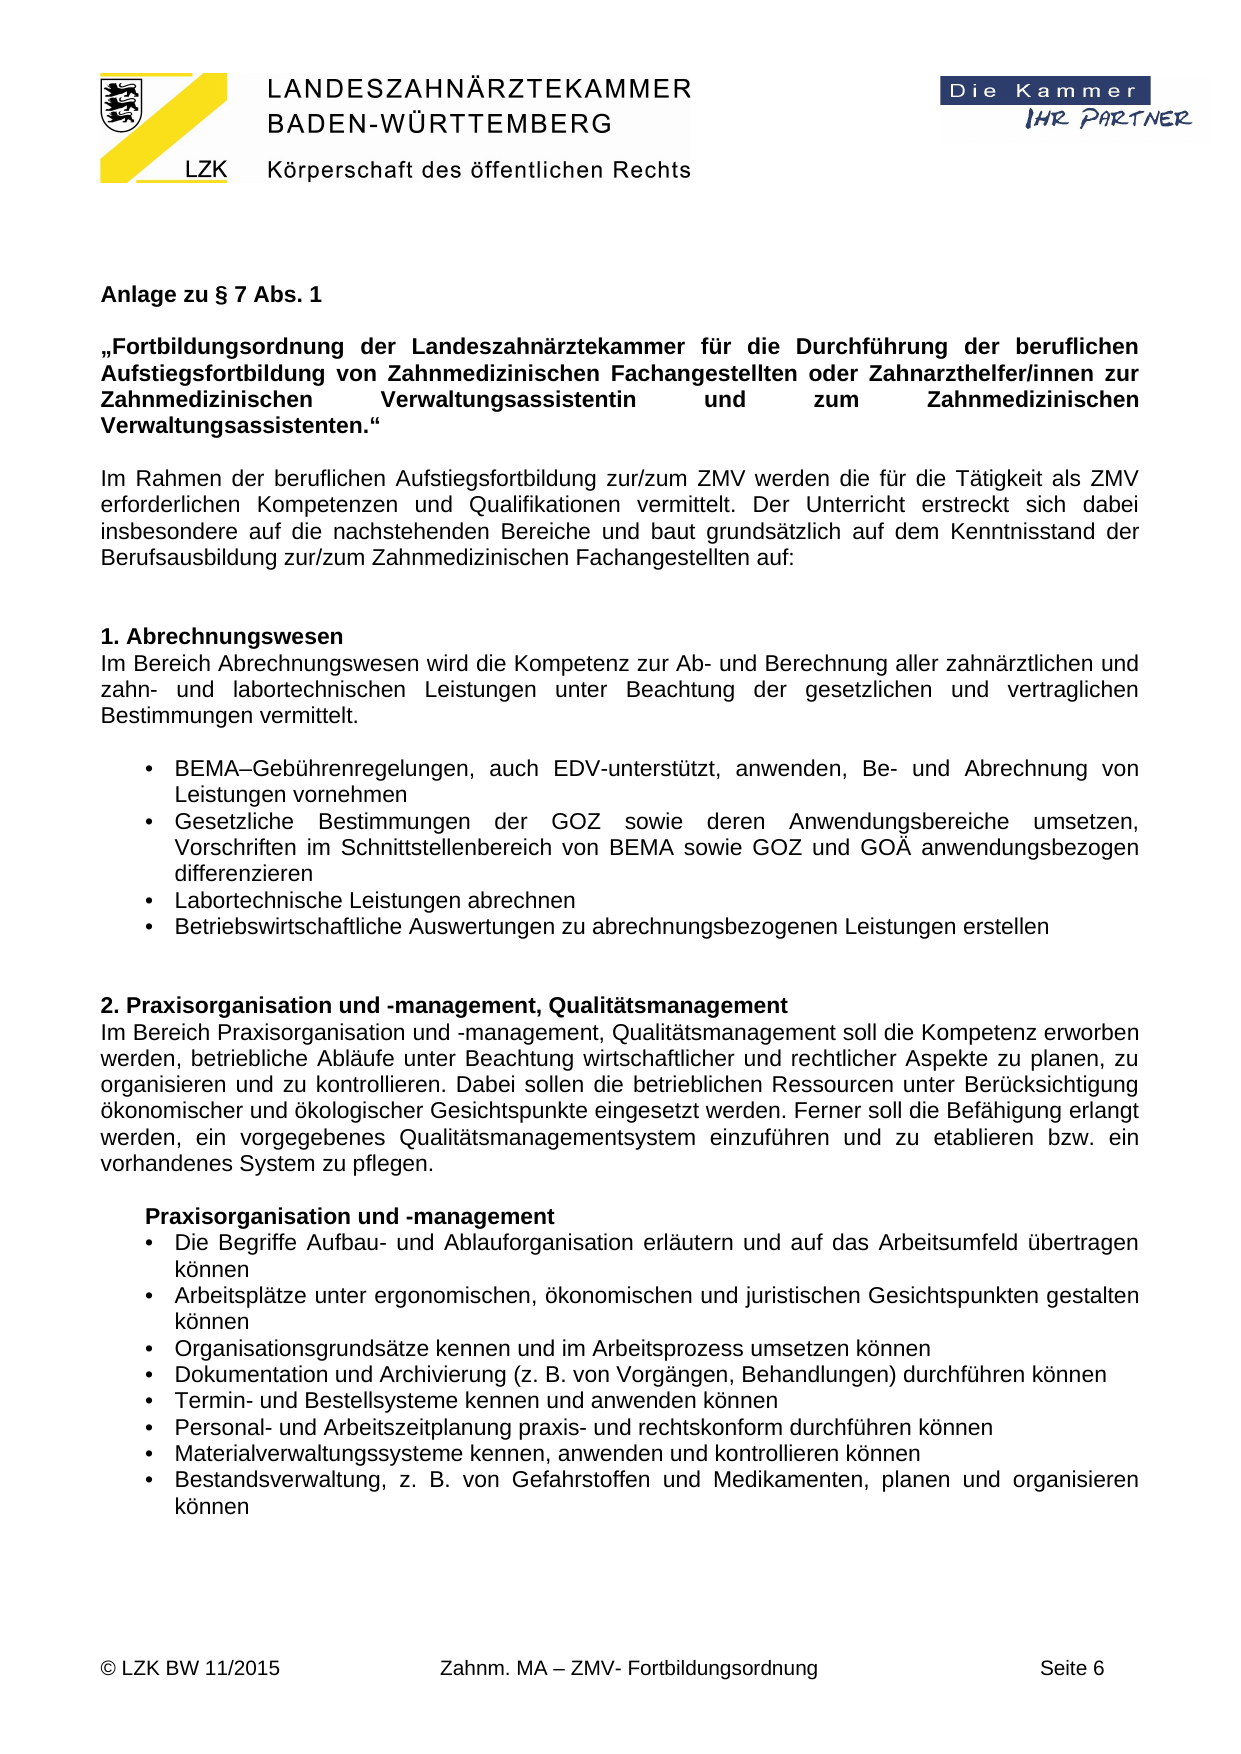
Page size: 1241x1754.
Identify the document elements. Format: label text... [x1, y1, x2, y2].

text Praxisorganisation und -management [145, 1203, 1140, 1229]
text Anlage zu § 7 Abs. 1 [100, 281, 1140, 307]
text 2. Praxisorganisation und -management, Qualitätsmanagement [100, 992, 1140, 1018]
list Arbeitsplätze unter ergonomischen, ökonomischen und juristischen Gesichtspunkten gestalten können [145, 1282, 1140, 1335]
picture [100, 73, 691, 183]
text 1. Abrechnungswesen [100, 623, 1140, 649]
text Im Bereich Praxisorganisation und -management, Qualitätsmanagement soll die Kompetenz erworben werden, betriebliche Abläufe unter Beachtung wirtschaftlicher und rechtlicher Aspekte zu planen, zu organisieren und zu kontrollieren. Dabei sollen die betrieblichen Ressourcen unter Berücksichtigung ökonomischer und ökologischer Gesichtspunkte eingesetzt werden. Ferner soll die Befähigung erlangt werden, ein vorgegebenes Qualitätsmanagementsystem einzuführen und zu etablieren bzw. ein vorhandenes System zu pflegen. [100, 1018, 1140, 1177]
list Organisationsgrundsätze kennen und im Arbeitsprozess umsetzen können [145, 1335, 1140, 1361]
list Personal- und Arbeitszeitplanung praxis- und rechtskonform durchführen können [145, 1414, 1140, 1440]
text Im Rahmen der beruflichen Aufstiegsfortbildung zur/zum ZMV werden die für die Tätigkeit als ZMV erforderlichen Kompetenzen und Qualifikationen vermittelt. Der Unterricht erstreckt sich dabei insbesondere auf die nachstehenden Bereiche und baut grundsätzlich auf dem Kenntnisstand der Berufsausbildung zur/zum Zahnmedizinischen Fachangestellten auf: [100, 465, 1140, 570]
list Gesetzliche Bestimmungen der GOZ sowie deren Anwendungsbereiche umsetzen, Vorschriften im Schnittstellenbereich von BEMA sowie GOZ und GOÄ anwendungsbezogen differenzieren [145, 808, 1140, 887]
list BEMA–Gebührenregelungen, auch EDV-unterstützt, anwenden, Be- und Abrechnung von Leistungen vornehmen [145, 755, 1140, 808]
list Termin- und Bestellsysteme kennen und anwenden können [145, 1387, 1140, 1414]
text „Fortbildungsordnung der Landeszahnärztekammer für die Durchführung der beruflichen Aufstiegsfortbildung von Zahnmedizinischen Fachangestellten oder Zahnarzthelfer/innen zur Zahnmedizinischen Verwaltungsassistentin und zum Zahnmedizinischen Verwaltungsassistenten.“ [100, 333, 1140, 439]
list Materialverwaltungssysteme kennen, anwenden und kontrollieren können [145, 1440, 1140, 1466]
list Labortechnische Leistungen abrechnen [145, 887, 1140, 913]
picture [940, 76, 1213, 143]
list Bestandsverwaltung, z. B. von Gefahrstoffen und Medikamenten, planen und organisieren können [145, 1466, 1140, 1519]
text Im Bereich Abrechnungswesen wird die Kompetenz zur Ab- und Berechnung aller zahnärztlichen und zahn- und labortechnischen Leistungen unter Beachtung der gesetzlichen und vertraglichen Bestimmungen vermittelt. [100, 649, 1140, 728]
list Betriebswirtschaftliche Auswertungen zu abrechnungsbezogenen Leistungen erstellen [145, 913, 1140, 939]
list Dokumentation und Archivierung (z. B. von Vorgängen, Behandlungen) durchführen können [145, 1361, 1140, 1387]
list Die Begriffe Aufbau- und Ablauforganisation erläutern und auf das Arbeitsumfeld übertragen können [145, 1229, 1140, 1282]
